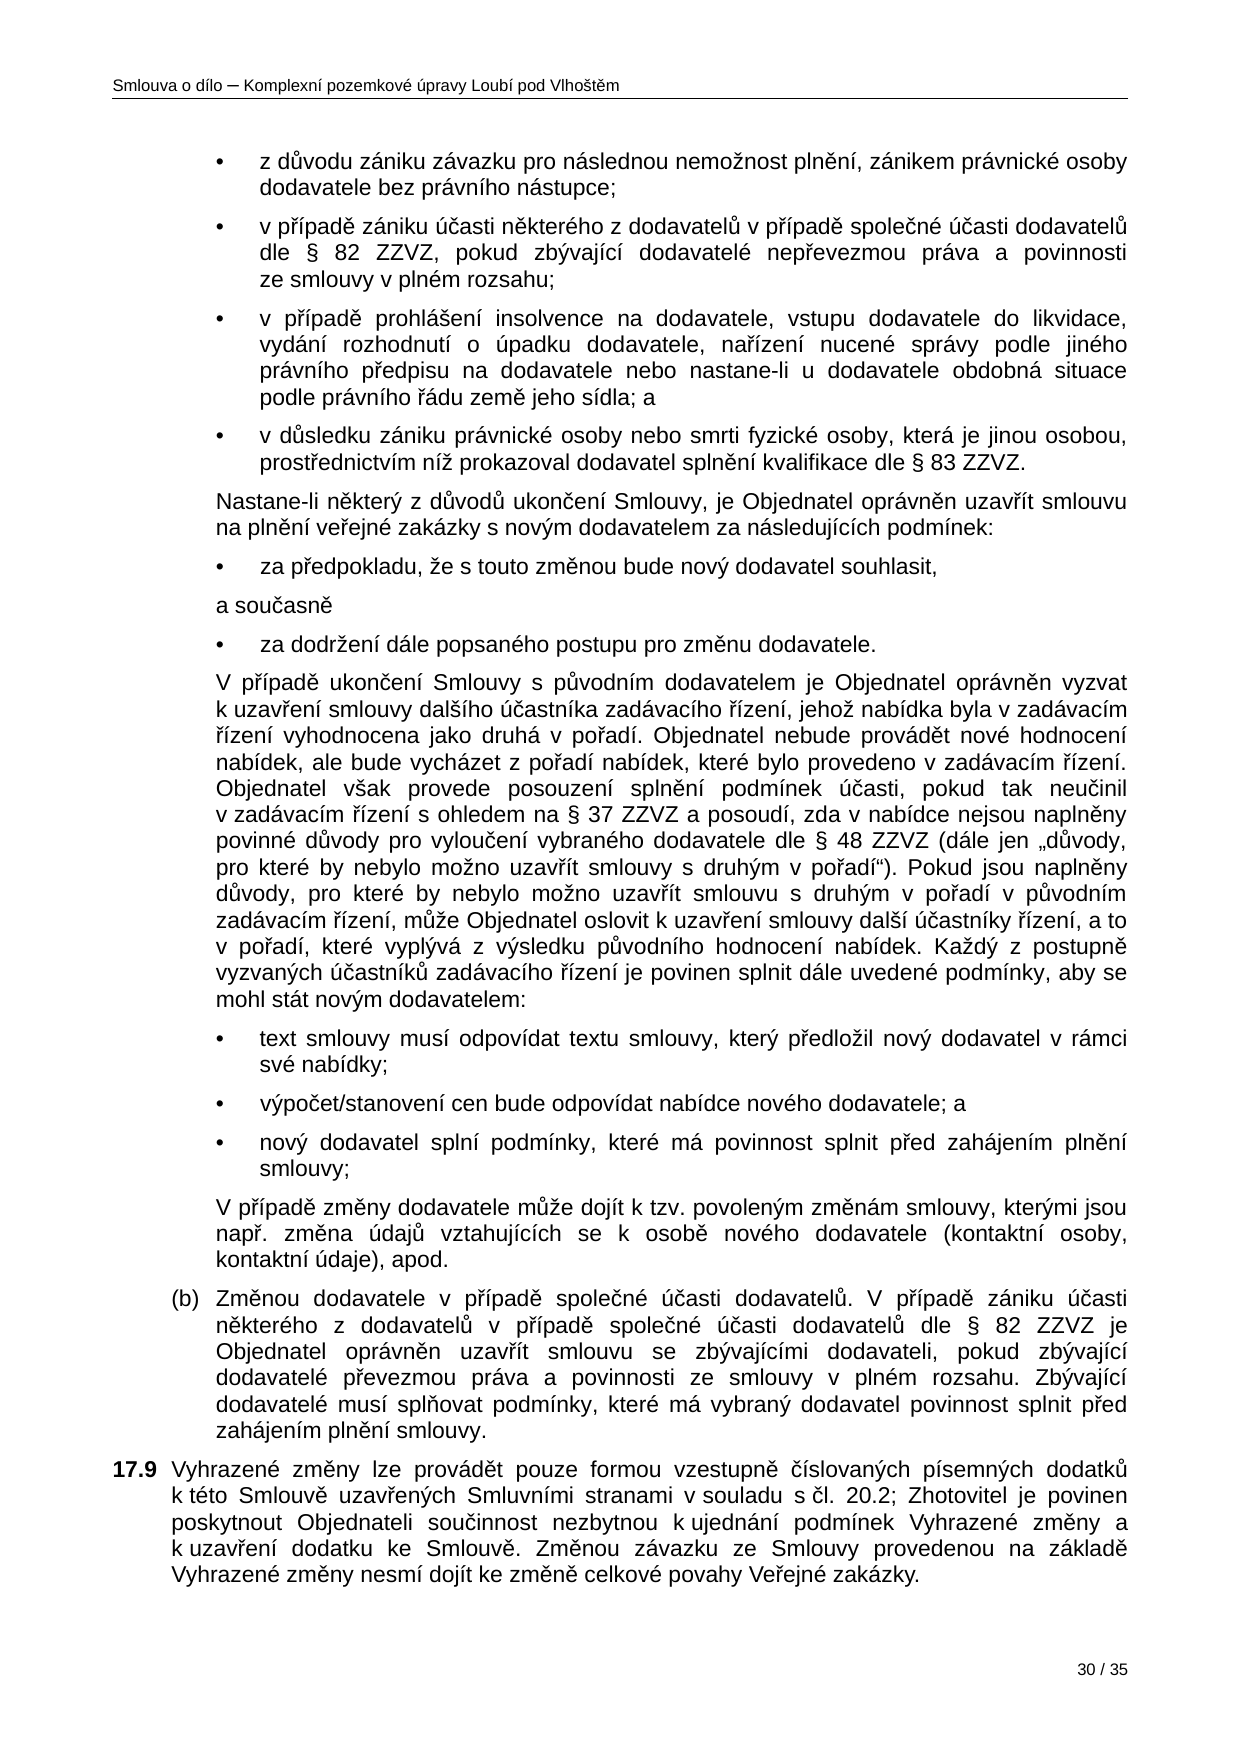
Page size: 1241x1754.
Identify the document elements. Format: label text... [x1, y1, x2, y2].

list Změnou dodavatele v případě společné účasti dodavatelů. V případě zániku účasti některého z dodavatelů v případě společné účasti dodavatelů dle § 82 ZZVZ je Objednatel oprávněn uzavřít smlouvu se zbývajícími dodavateli, pokud zbývající dodavatelé převezmou práva a povinnosti ze smlouvy v plném rozsahu. Zbývající dodavatelé musí splňovat podmínky, které má vybraný dodavatel povinnost splnit před zahájením plnění smlouvy. [171, 1285, 1128, 1443]
text Nastane-li některý z důvodů ukončení Smlouvy, je Objednatel oprávněn uzavřít smlouvu na plnění veřejné zakázky s novým dodavatelem za následujících podmínek: [216, 488, 1128, 540]
text Vyhrazené změny lze provádět pouze formou vzestupně číslovaných písemných dodatků k této Smlouvě uzavřených Smluvními stranami v souladu s čl. 20.2; Zhotovitel je povinen poskytnout Objednateli součinnost nezbytnou k ujednání podmínek Vyhrazené změny a k uzavření dodatku ke Smlouvě. Změnou závazku ze Smlouvy provedenou na základě Vyhrazené změny nesmí dojít ke změně celkové povahy Veřejné zakázky. [112, 1456, 1128, 1588]
text • z důvodu zániku závazku pro následnou nemožnost plnění, zánikem právnické osoby dodavatele bez právního nástupce; [216, 148, 1128, 200]
text • výpočet/stanovení cen bude odpovídat nabídce nového dodavatele; a [216, 1090, 1128, 1116]
text • text smlouvy musí odpovídat textu smlouvy, který předložil nový dodavatel v rámci své nabídky; [216, 1024, 1128, 1077]
text • nový dodavatel splní podmínky, které má povinnost splnit před zahájením plnění smlouvy; [216, 1128, 1128, 1181]
text • v případě prohlášení insolvence na dodavatele, vstupu dodavatele do likvidace, vydání rozhodnutí o úpadku dodavatele, nařízení nucené správy podle jiného právního předpisu na dodavatele nebo nastane-li u dodavatele obdobná situace podle právního řádu země jeho sídla; a [216, 304, 1128, 410]
text V případě ukončení Smlouvy s původním dodavatelem je Objednatel oprávněn vyzvat k uzavření smlouvy dalšího účastníka zadávacího řízení, jehož nabídka byla v zadávacím řízení vyhodnocena jako druhá v pořadí. Objednatel nebude provádět nové hodnocení nabídek, ale bude vycházet z pořadí nabídek, které bylo provedeno v zadávacím řízení. Objednatel však provede posouzení splnění podmínek účasti, pokud tak neučinil v zadávacím řízení s ohledem na § 37 ZZVZ a posoudí, zda v nabídce nejsou naplněny povinné důvody pro vyloučení vybraného dodavatele dle § 48 ZZVZ (dále jen „důvody, pro které by nebylo možno uzavřít smlouvy s druhým v pořadí“). Pokud jsou naplněny důvody, pro které by nebylo možno uzavřít smlouvu s druhým v pořadí v původním zadávacím řízení, může Objednatel oslovit k uzavření smlouvy další účastníky řízení, a to v pořadí, které vyplývá z výsledku původního hodnocení nabídek. Každý z postupně vyzvaných účastníků zadávacího řízení je povinen splnit dále uvedené podmínky, aby se mohl stát novým dodavatelem: [216, 669, 1128, 1012]
text V případě změny dodavatele může dojít k tzv. povoleným změnám smlouvy, kterými jsou např. změna údajů vztahujících se k osobě nového dodavatele (kontaktní osoby, kontaktní údaje), apod. [216, 1194, 1128, 1273]
text a současně [186, 592, 1128, 618]
text • za předpokladu, že s touto změnou bude nový dodavatel souhlasit, [216, 553, 1128, 579]
text • v důsledku zániku právnické osoby nebo smrti fyzické osoby, která je jinou osobou, prostřednictvím níž prokazoval dodavatel splnění kvalifikace dle § 83 ZZVZ. [216, 422, 1128, 475]
text • v případě zániku účasti některého z dodavatelů v případě společné účasti dodavatelů dle § 82 ZZVZ, pokud zbývající dodavatelé nepřevezmou práva a povinnosti ze smlouvy v plném rozsahu; [216, 213, 1128, 292]
text • za dodržení dále popsaného postupu pro změnu dodavatele. [216, 631, 1128, 657]
